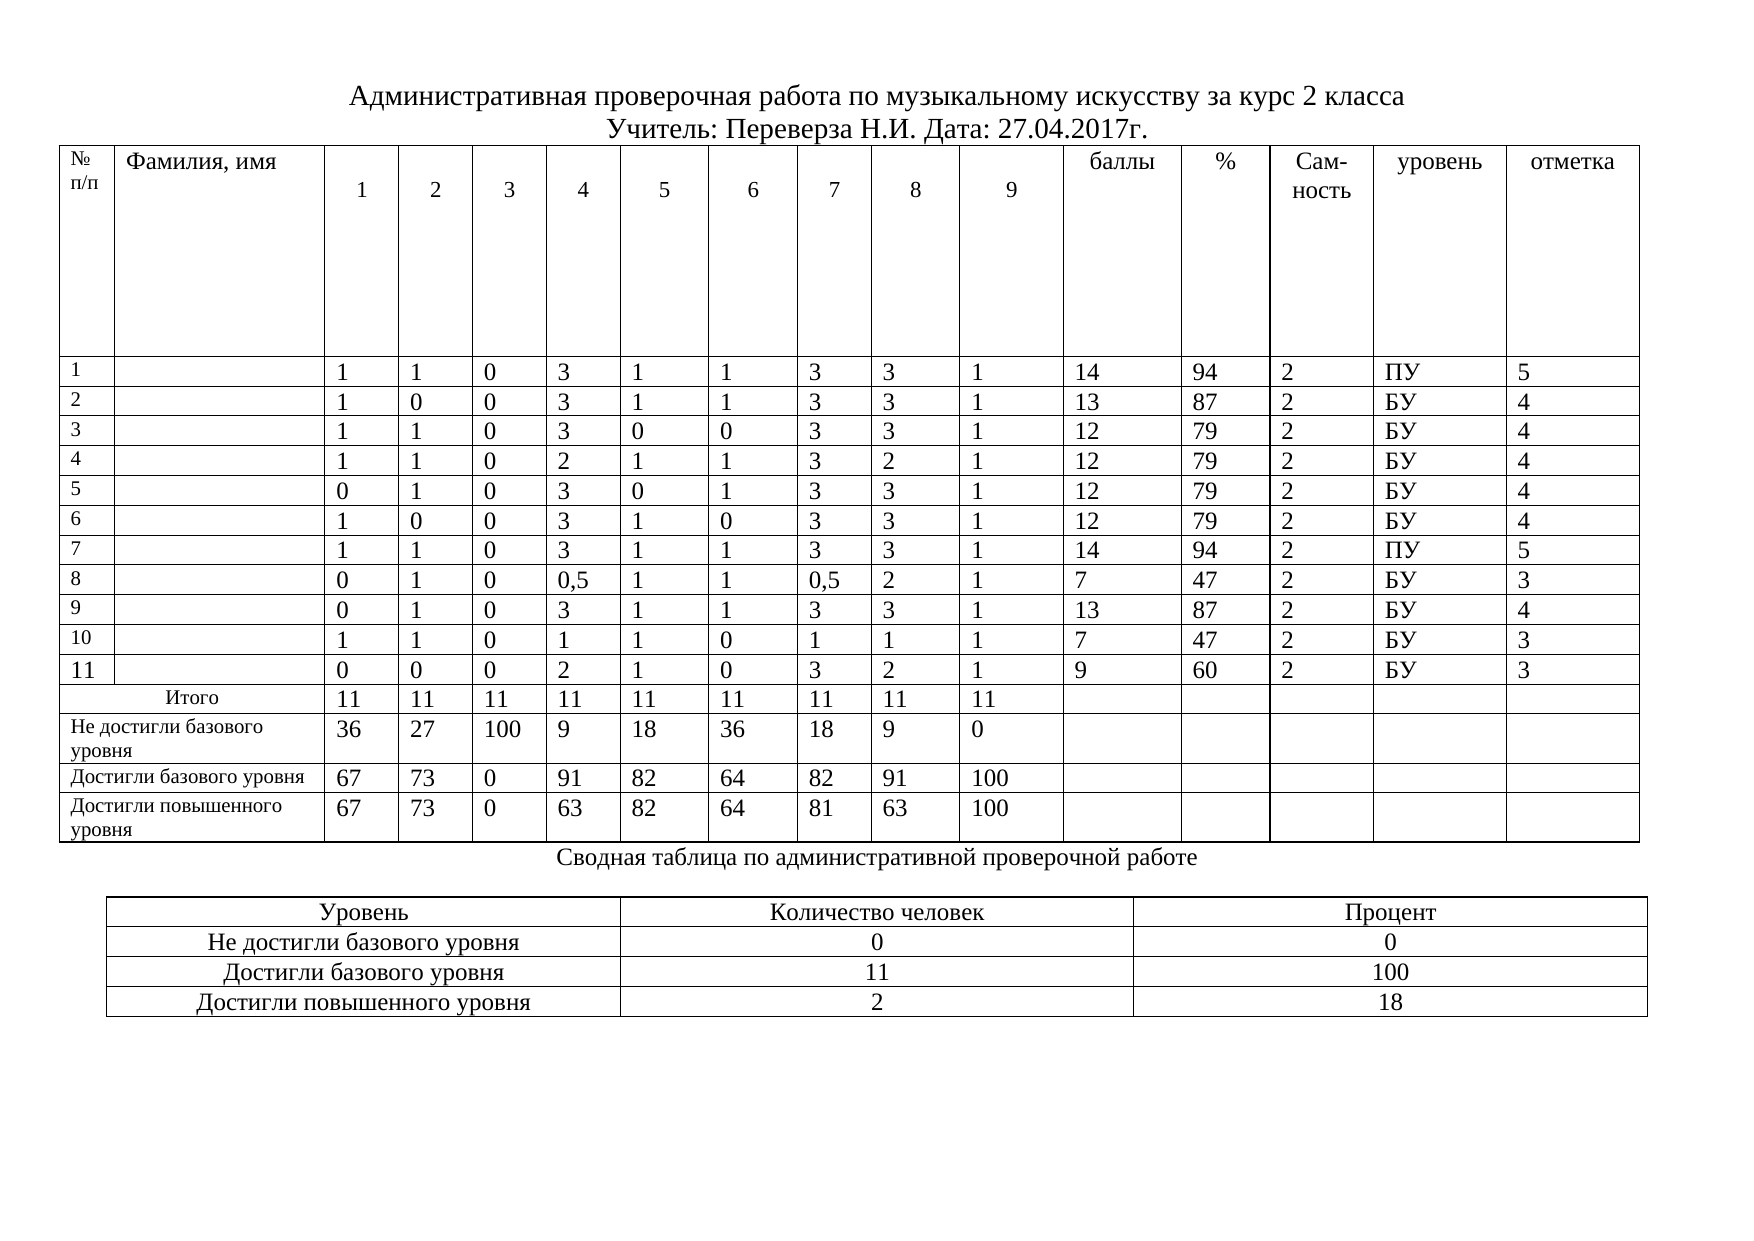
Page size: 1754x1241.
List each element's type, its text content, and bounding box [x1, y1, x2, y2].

table_cell 1 [960, 595, 1063, 624]
table_cell 3 [872, 357, 959, 386]
table_cell 1 [621, 655, 708, 683]
table_cell 2 [547, 655, 620, 683]
table_cell 3 [547, 387, 620, 415]
table_cell 2 [399, 175, 472, 356]
table_cell [1374, 685, 1506, 713]
table_cell 0 [325, 655, 398, 683]
table_cell 82 [621, 793, 708, 841]
table_cell Достигли базового уровня [107, 957, 620, 986]
table_cell 0 [399, 387, 472, 415]
table_cell 1 [399, 536, 472, 564]
table_cell 13 [1064, 387, 1181, 415]
table_cell 1 [960, 416, 1063, 445]
table_cell 1 [325, 387, 398, 415]
table_header Процент [1134, 898, 1647, 926]
table_cell 100 [473, 714, 546, 762]
table_cell [115, 476, 324, 505]
table_cell 1 [325, 357, 398, 386]
table_cell 0 [473, 446, 546, 475]
table_cell 3 [547, 506, 620, 534]
table_cell 8 [60, 565, 114, 594]
table_cell 0 [473, 476, 546, 505]
table_cell 3 [798, 387, 871, 415]
table_cell 11 [547, 685, 620, 713]
table_cell 1 [325, 506, 398, 534]
table_cell 3 [798, 357, 871, 386]
table_cell 1 [621, 565, 708, 594]
table_header уровень [1374, 146, 1506, 356]
table_header Фамилия, имя [115, 146, 324, 356]
table_cell 4 [1507, 595, 1639, 624]
table_cell [1064, 764, 1181, 792]
table_cell 1 [547, 625, 620, 654]
table_cell 0 [621, 927, 1133, 956]
table_cell 1 [709, 536, 797, 564]
table_cell [1271, 714, 1373, 762]
table_cell [115, 536, 324, 564]
table_cell 1 [960, 625, 1063, 654]
table_cell 2 [1271, 416, 1373, 445]
table_cell 1 [709, 387, 797, 415]
table_header [960, 146, 1063, 175]
table_cell 3 [872, 595, 959, 624]
table_cell 7 [798, 175, 871, 356]
table_cell 47 [1182, 625, 1269, 654]
table_header баллы [1064, 146, 1181, 356]
table_cell 60 [1182, 655, 1269, 683]
table_header [872, 146, 959, 175]
table_cell 5 [621, 175, 708, 356]
table_cell [1374, 793, 1506, 841]
table_cell 94 [1182, 357, 1269, 386]
table_cell БУ [1374, 655, 1506, 683]
table_cell 0 [399, 655, 472, 683]
table_cell 94 [1182, 536, 1269, 564]
table_cell [1271, 764, 1373, 792]
table_cell [1271, 793, 1373, 841]
table_cell 1 [399, 416, 472, 445]
table_cell 3 [872, 416, 959, 445]
table_cell 4 [1507, 446, 1639, 475]
table_cell [1507, 793, 1639, 841]
table_cell 5 [1507, 536, 1639, 564]
table_cell 14 [1064, 536, 1181, 564]
table_cell 1 [325, 175, 398, 356]
table_cell БУ [1374, 595, 1506, 624]
table_cell 0 [473, 536, 546, 564]
table_cell 3 [1507, 655, 1639, 683]
table_cell 0,5 [798, 565, 871, 594]
table_cell 1 [960, 476, 1063, 505]
table_cell 1 [399, 446, 472, 475]
table_cell 18 [1134, 987, 1647, 1016]
table_cell 100 [1134, 957, 1647, 986]
table_cell 91 [872, 764, 959, 792]
table_cell 11 [709, 685, 797, 713]
table_cell 0 [960, 714, 1063, 762]
table_cell 3 [872, 536, 959, 564]
table_cell 7 [1064, 565, 1181, 594]
table_cell 3 [547, 595, 620, 624]
table_cell 12 [1064, 446, 1181, 475]
table_cell ПУ [1374, 536, 1506, 564]
table_cell Достигли повышенного уровня [107, 987, 620, 1016]
table_cell [115, 357, 324, 386]
table_cell 27 [399, 714, 472, 762]
table_header Сам-ность [1271, 146, 1373, 356]
table_cell 73 [399, 764, 472, 792]
table_cell Не достигли базового уровня [107, 927, 620, 956]
table_cell 18 [621, 714, 708, 762]
table_cell [115, 655, 324, 683]
table_cell 0 [473, 764, 546, 792]
table_cell Не достигли базового уровня [60, 714, 324, 762]
table_cell 100 [960, 793, 1063, 841]
text Учитель: Переверза Н.И. Дата: 27.04.2017г. [118, 111, 1636, 145]
table_cell 9 [960, 175, 1063, 356]
table_cell БУ [1374, 625, 1506, 654]
table_cell 9 [547, 714, 620, 762]
table_cell 1 [399, 625, 472, 654]
table_cell 1 [60, 357, 114, 386]
table_header Уровень [107, 898, 620, 926]
table_cell 0 [473, 416, 546, 445]
table_cell 9 [872, 714, 959, 762]
table_cell 1 [325, 416, 398, 445]
table_cell 9 [60, 595, 114, 624]
table_cell 13 [1064, 595, 1181, 624]
table_cell [1271, 685, 1373, 713]
table_cell 2 [1271, 625, 1373, 654]
table_header [399, 146, 472, 175]
table_cell 79 [1182, 446, 1269, 475]
table_cell 0 [473, 565, 546, 594]
table_cell 63 [547, 793, 620, 841]
table_cell 0 [325, 476, 398, 505]
table_cell БУ [1374, 416, 1506, 445]
text Сводная таблица по административной проверочной работе [118, 843, 1636, 871]
table_header [798, 146, 871, 175]
table_cell 1 [960, 506, 1063, 534]
table_cell 2 [1271, 446, 1373, 475]
table_cell 47 [1182, 565, 1269, 594]
table_cell 10 [60, 625, 114, 654]
table_header Количество человек [621, 898, 1133, 926]
table_cell 7 [60, 536, 114, 564]
table_cell 1 [621, 625, 708, 654]
table_cell 3 [798, 476, 871, 505]
table_cell 36 [709, 714, 797, 762]
table_cell 1 [960, 565, 1063, 594]
table_cell 2 [1271, 357, 1373, 386]
table_cell 2 [1271, 595, 1373, 624]
table_cell 0,5 [547, 565, 620, 594]
table_cell 1 [621, 446, 708, 475]
table_cell 100 [960, 764, 1063, 792]
table_cell 3 [547, 536, 620, 564]
table_cell [1507, 714, 1639, 762]
table_cell 79 [1182, 506, 1269, 534]
table_cell Достигли базового уровня [60, 764, 324, 792]
table_cell БУ [1374, 446, 1506, 475]
table_cell 2 [60, 387, 114, 415]
table_cell БУ [1374, 506, 1506, 534]
table_cell 5 [1507, 357, 1639, 386]
table_cell [1182, 764, 1269, 792]
table_cell 4 [1507, 476, 1639, 505]
table_cell 1 [399, 476, 472, 505]
table_cell 3 [798, 506, 871, 534]
table_cell [115, 565, 324, 594]
table_cell 12 [1064, 416, 1181, 445]
table_cell [115, 625, 324, 654]
table_cell 6 [709, 175, 797, 356]
table_cell 2 [872, 446, 959, 475]
table_cell [1182, 685, 1269, 713]
table_cell 67 [325, 764, 398, 792]
table_cell 1 [399, 595, 472, 624]
table_cell 1 [709, 446, 797, 475]
table_cell 0 [473, 793, 546, 841]
table_cell 1 [621, 387, 708, 415]
table_cell 1 [798, 625, 871, 654]
table_cell 82 [621, 764, 708, 792]
table_header отметка [1507, 146, 1639, 356]
table_cell 1 [960, 387, 1063, 415]
table_cell 0 [325, 595, 398, 624]
table_cell 1 [709, 595, 797, 624]
table_cell 0 [709, 506, 797, 534]
table_cell 3 [60, 416, 114, 445]
table_cell БУ [1374, 476, 1506, 505]
table_cell 87 [1182, 387, 1269, 415]
table_cell 4 [1507, 387, 1639, 415]
table_cell 2 [872, 655, 959, 683]
table_cell 1 [960, 655, 1063, 683]
table_cell ПУ [1374, 357, 1506, 386]
table_cell 5 [60, 476, 114, 505]
table_cell 2 [1271, 536, 1373, 564]
table_header [709, 146, 797, 175]
table_cell 4 [1507, 506, 1639, 534]
table_cell 81 [798, 793, 871, 841]
table_cell 0 [325, 565, 398, 594]
table_cell 1 [960, 536, 1063, 564]
table_cell 2 [1271, 506, 1373, 534]
table_cell 1 [709, 565, 797, 594]
table_cell 7 [1064, 625, 1181, 654]
table_cell 3 [1507, 565, 1639, 594]
table_cell 1 [399, 565, 472, 594]
table_cell 1 [399, 357, 472, 386]
table_cell 1 [325, 446, 398, 475]
table_cell 0 [709, 655, 797, 683]
table_cell Итого [60, 685, 324, 713]
table_cell 11 [872, 685, 959, 713]
table_cell 87 [1182, 595, 1269, 624]
table_header % [1182, 146, 1269, 356]
table_cell 0 [473, 655, 546, 683]
table_cell 79 [1182, 476, 1269, 505]
table_cell 3 [872, 387, 959, 415]
table_cell [1507, 685, 1639, 713]
table_cell 11 [473, 685, 546, 713]
table_cell [1374, 714, 1506, 762]
table_cell 11 [621, 685, 708, 713]
table_cell 0 [1134, 927, 1647, 956]
table_cell 3 [798, 655, 871, 683]
table_cell 6 [60, 506, 114, 534]
table_cell 64 [709, 764, 797, 792]
table_cell 11 [325, 685, 398, 713]
table_cell [115, 387, 324, 415]
table_header № п/п [60, 146, 114, 356]
table_cell 4 [1507, 416, 1639, 445]
table_cell 1 [621, 595, 708, 624]
table_cell 1 [325, 536, 398, 564]
table_cell [1507, 764, 1639, 792]
table_cell [1064, 793, 1181, 841]
table_cell 0 [473, 625, 546, 654]
table_cell 1 [621, 536, 708, 564]
table_cell 0 [473, 357, 546, 386]
table_cell 67 [325, 793, 398, 841]
table_cell 2 [621, 987, 1133, 1016]
table_cell 91 [547, 764, 620, 792]
table_cell 4 [547, 175, 620, 356]
table_cell 2 [547, 446, 620, 475]
table_cell [1182, 793, 1269, 841]
table_cell 0 [473, 387, 546, 415]
table_cell 1 [960, 446, 1063, 475]
table_cell [115, 595, 324, 624]
table_cell 9 [1064, 655, 1181, 683]
table_cell 2 [1271, 655, 1373, 683]
table_cell 11 [399, 685, 472, 713]
table_cell 2 [1271, 476, 1373, 505]
table_cell 0 [709, 416, 797, 445]
table_cell 2 [1271, 387, 1373, 415]
table_cell 11 [960, 685, 1063, 713]
table_cell 3 [547, 357, 620, 386]
table_cell 11 [798, 685, 871, 713]
table_cell 1 [621, 357, 708, 386]
table_cell [115, 506, 324, 534]
table_cell 11 [621, 957, 1133, 986]
table_cell 64 [709, 793, 797, 841]
table_cell 0 [399, 506, 472, 534]
table_cell 63 [872, 793, 959, 841]
table_cell 3 [872, 476, 959, 505]
text Административная проверочная работа по музыкальному искусству за курс 2 класса [118, 78, 1636, 111]
table_cell [1182, 714, 1269, 762]
table_cell 1 [709, 476, 797, 505]
table_cell 11 [60, 655, 114, 683]
table_cell 0 [621, 416, 708, 445]
table_cell [1374, 764, 1506, 792]
table_header [325, 146, 398, 175]
table_cell 1 [960, 357, 1063, 386]
table_cell 3 [872, 506, 959, 534]
table_cell 0 [621, 476, 708, 505]
table_cell 82 [798, 764, 871, 792]
table_cell 14 [1064, 357, 1181, 386]
table_cell [115, 416, 324, 445]
table_cell 1 [325, 625, 398, 654]
table_cell 79 [1182, 416, 1269, 445]
table_cell 3 [547, 416, 620, 445]
table_cell [1064, 714, 1181, 762]
table_cell 2 [1271, 565, 1373, 594]
table_cell 3 [798, 446, 871, 475]
table_cell 1 [621, 506, 708, 534]
table_header [547, 146, 620, 175]
table_header [473, 146, 546, 175]
table_cell 4 [60, 446, 114, 475]
table_cell Достигли повышенного уровня [60, 793, 324, 841]
table_cell БУ [1374, 387, 1506, 415]
table_cell 3 [1507, 625, 1639, 654]
table_cell 73 [399, 793, 472, 841]
table_cell 3 [473, 175, 546, 356]
table_cell 0 [473, 506, 546, 534]
table_cell БУ [1374, 565, 1506, 594]
table_header [621, 146, 708, 175]
table_cell 36 [325, 714, 398, 762]
table_cell 2 [872, 565, 959, 594]
table_cell [115, 446, 324, 475]
table_cell 12 [1064, 476, 1181, 505]
table_cell 3 [798, 416, 871, 445]
table_cell 3 [798, 595, 871, 624]
table_cell [1064, 685, 1181, 713]
table_cell 1 [709, 357, 797, 386]
table_cell 3 [798, 536, 871, 564]
table_cell 3 [547, 476, 620, 505]
table_cell 12 [1064, 506, 1181, 534]
table_cell 1 [872, 625, 959, 654]
table_cell 0 [473, 595, 546, 624]
table_cell 18 [798, 714, 871, 762]
table_cell 0 [709, 625, 797, 654]
table_cell 8 [872, 175, 959, 356]
